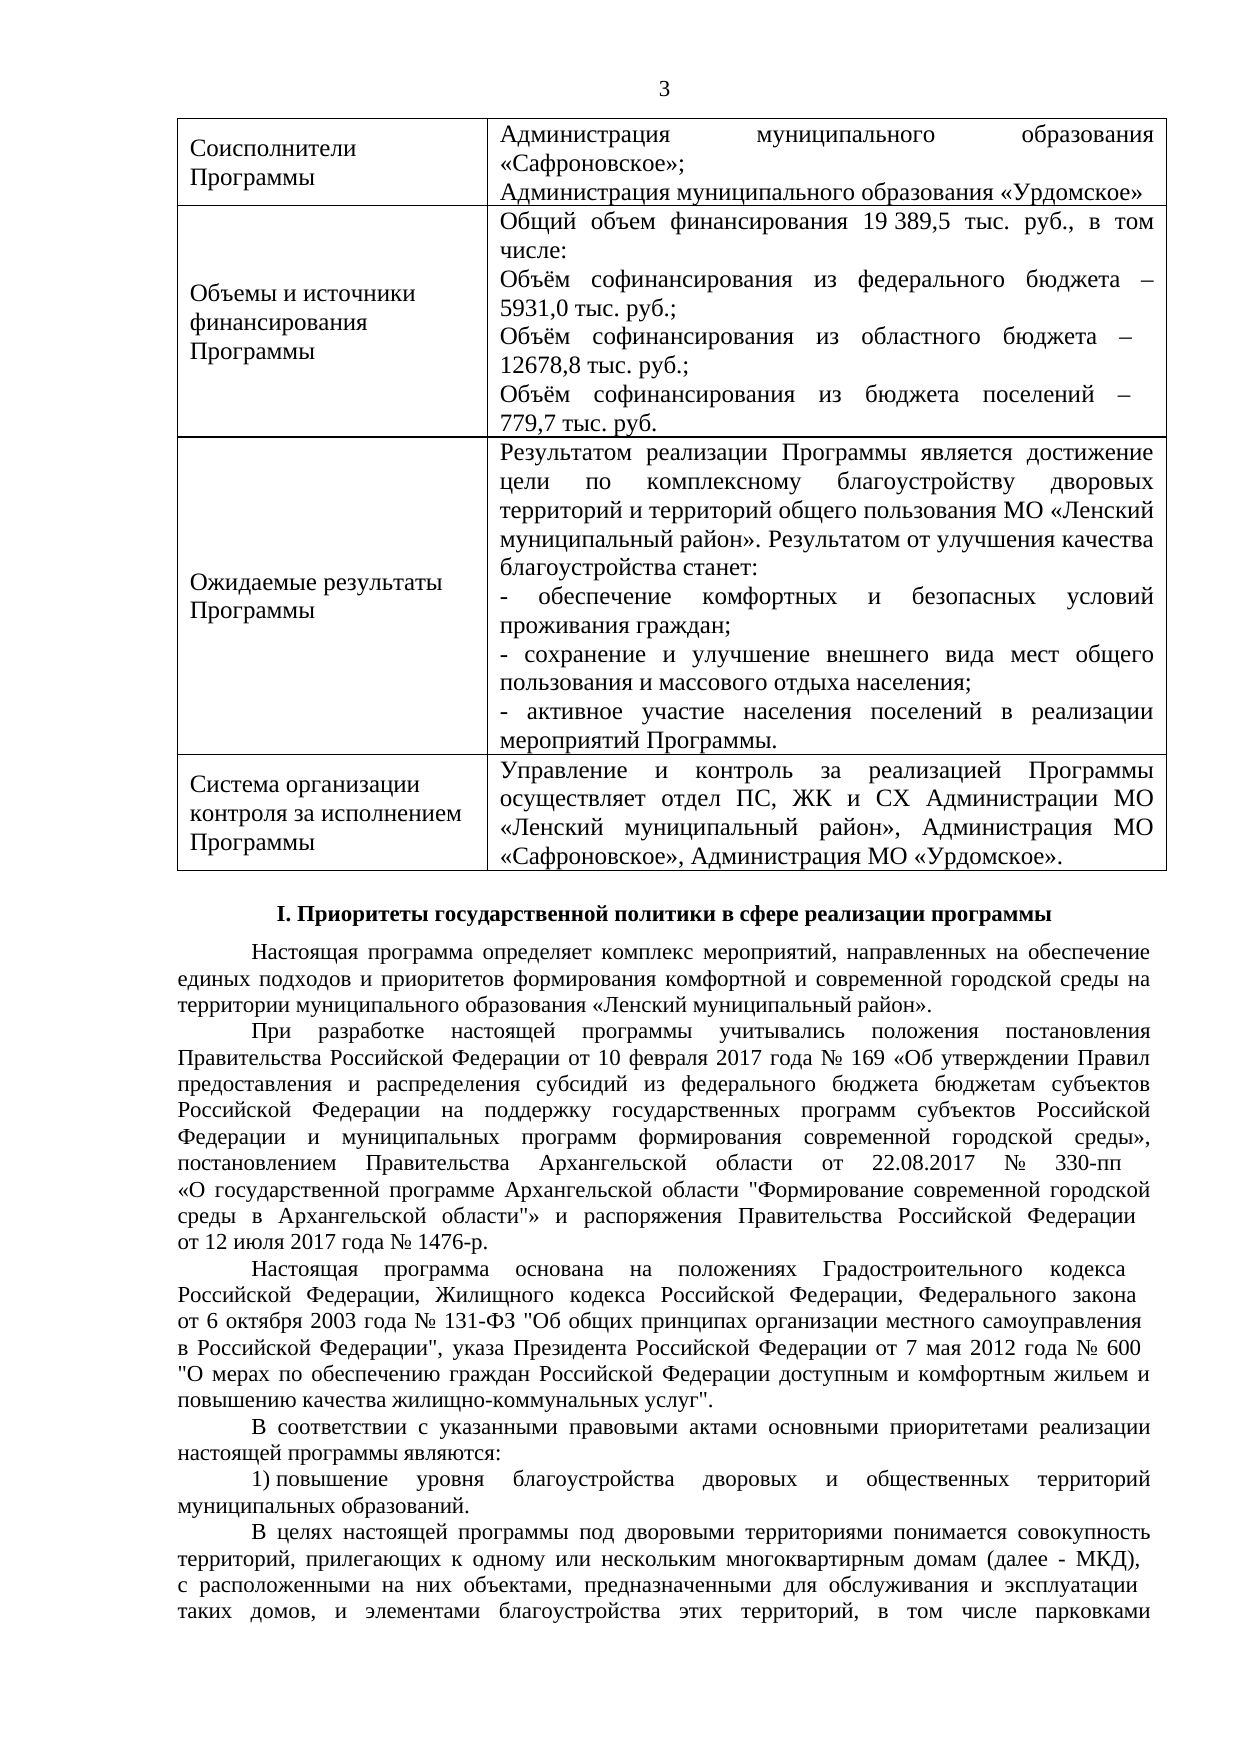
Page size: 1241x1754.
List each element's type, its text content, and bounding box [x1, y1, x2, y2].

table_cell Система организации контроля за исполнением Программы [178, 755, 487, 870]
table_cell Управление и контроль за реализацией Программы осуществляет отдел ПС, ЖК и СХ Администрации МО «Ленский муниципальный район», Администрация МО «Сафроновское», Администрация МО «Урдомское». [488, 755, 1166, 870]
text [177, 1518, 1152, 1624]
table_cell Ожидаемые результаты Программы [178, 438, 487, 754]
table_cell Администрация муниципального образования «Сафроновское»; Администрация муниципального образования «Урдомское» [488, 119, 1166, 205]
table_cell Соисполнители Программы [178, 119, 487, 205]
text В соответствии с указанными правовыми актами основными приоритетами реализации настоящей программы являются: [177, 1413, 1152, 1466]
list повышение уровня благоустройства дворовых и общественных территорий муниципальных образований. [177, 1466, 1152, 1518]
list Приоритеты государственной политики в сфере реализации программы [177, 899, 1152, 926]
table_cell Объемы и источники финансирования Программы [178, 206, 487, 436]
text Настоящая программа основана на положениях Градостроительного кодекса Российской Федерации, Жилищного кодекса Российской Федерации, Федерального закона от 6 октября 2003 года № 131-ФЗ "Об общих принципах организации местного самоуправления в Российской Федерации", указа Президента Российской Федерации от 7 мая 2012 года № 600 "О мерах по обеспечению граждан Российской Федерации доступным и комфортным жильем и повышению качества жилищно-коммунальных услуг". [177, 1255, 1152, 1413]
table_cell Результатом реализации Программы является достижение цели по комплексному благоустройству дворовых территорий и территорий общего пользования МО «Ленский муниципальный район». Результатом от улучшения качества благоустройства станет: - обеспечение комфортных и безопасных условий проживания граждан; - сохранение и улучшение внешнего вида мест общего пользования и массового отдыха населения; - активное участие населения поселений в реализации мероприятий Программы. [488, 438, 1166, 754]
text При разработке настоящей программы учитывались положения постановления Правительства Российской Федерации от 10 февраля 2017 года № 169 «Об утверждении Правил предоставления и распределения субсидий из федерального бюджета бюджетам субъектов Российской Федерации на поддержку государственных программ субъектов Российской Федерации и муниципальных программ формирования современной городской среды», постановлением Правительства Архангельской области от 22.08.2017 № 330-пп «О государственной программе Архангельской области "Формирование современной городской среды в Архангельской области"» и распоряжения Правительства Российской Федерации от 12 июля 2017 года № 1476-р. [177, 1017, 1152, 1255]
table_cell Общий объем финансирования 19 389,5 тыс. руб., в том числе: Объём софинансирования из федерального бюджета – 5931,0 тыс. руб.; Объём софинансирования из областного бюджета – 12678,8 тыс. руб.; Объём софинансирования из бюджета поселений – 779,7 тыс. руб. [488, 206, 1166, 436]
text Настоящая программа определяет комплекс мероприятий, направленных на обеспечение единых подходов и приоритетов формирования комфортной и современной городской среды на территории муниципального образования «Ленский муниципальный район». [177, 938, 1152, 1017]
